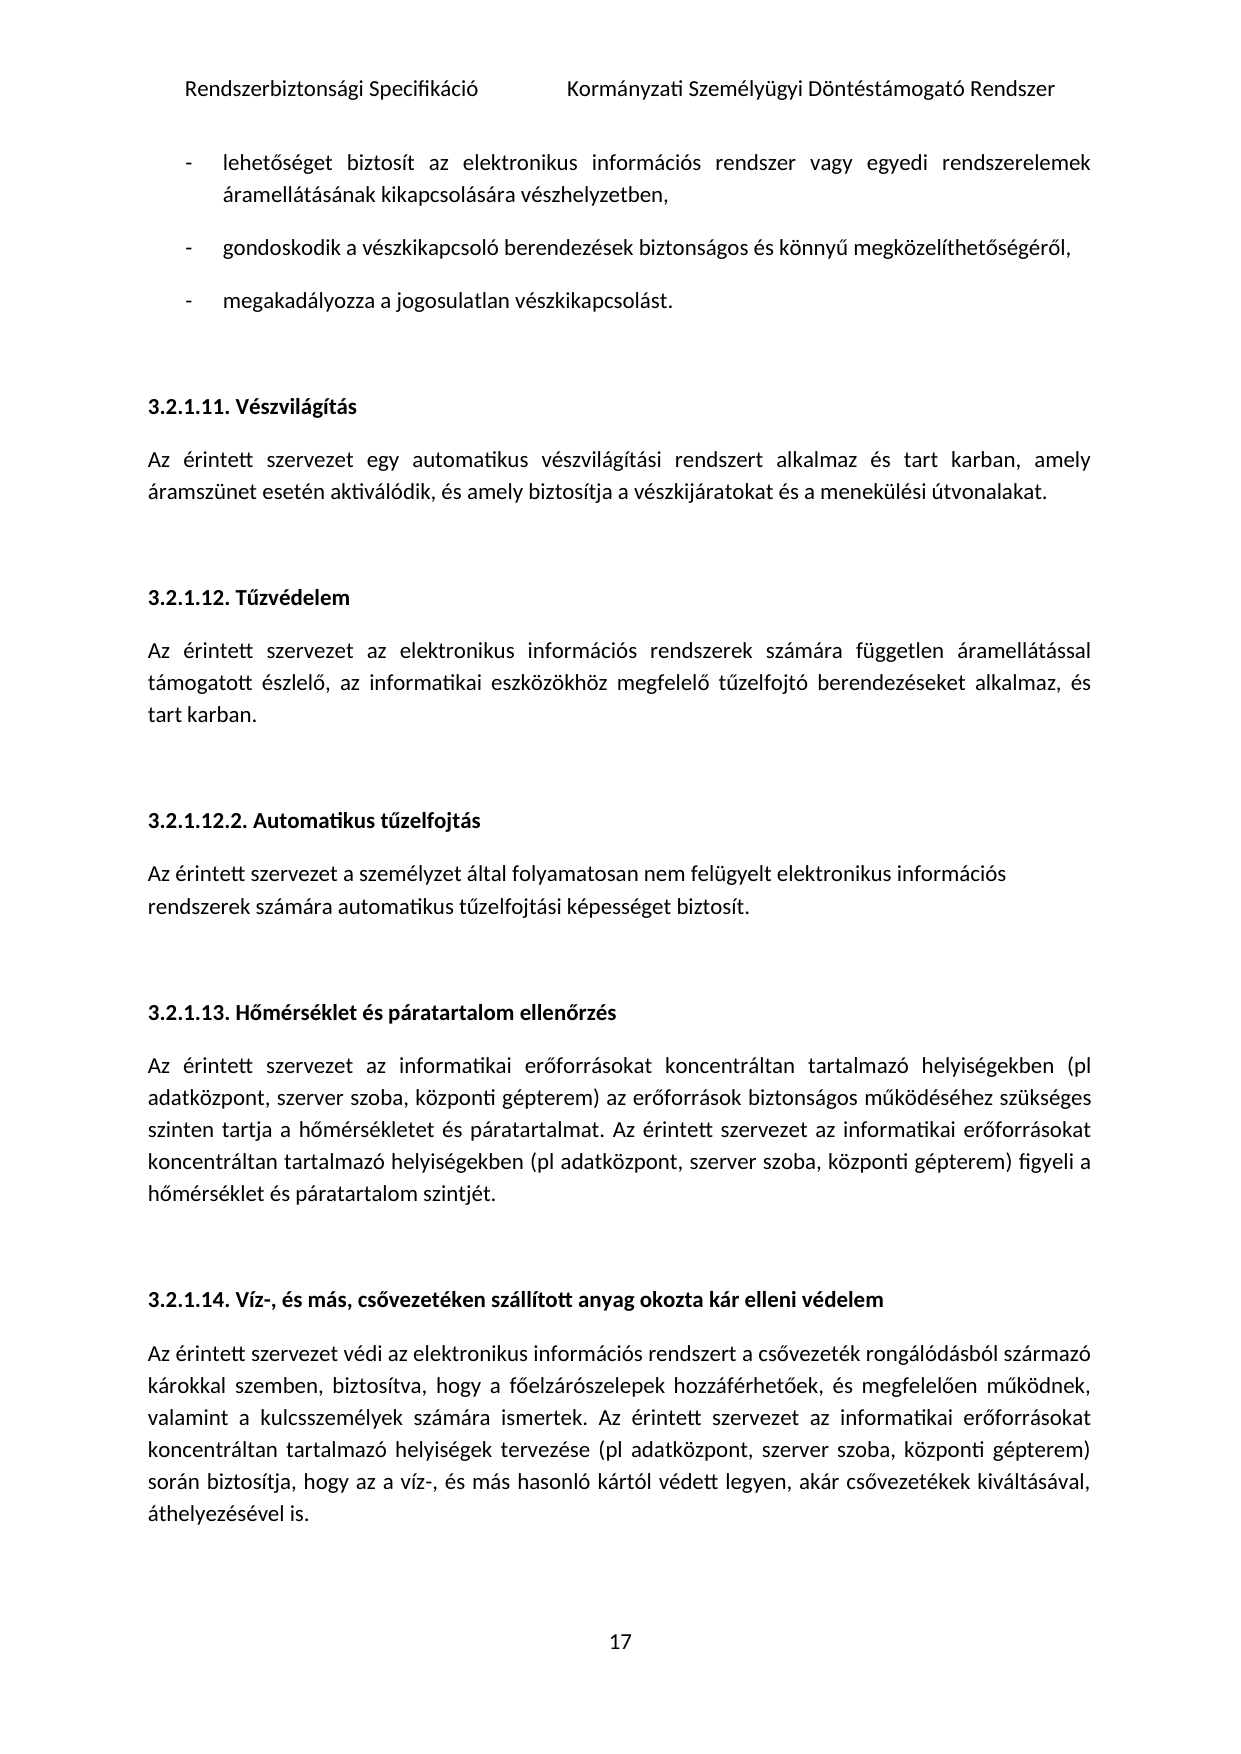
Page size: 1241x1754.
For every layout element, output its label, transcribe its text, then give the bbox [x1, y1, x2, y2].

text 3.2.1.12. Tűzvédelem [148, 583, 1093, 611]
text Az érintett szervezet az elektronikus információs rendszerek számára független áramellátással támogatott észlelő, az informatikai eszközökhöz megfelelő tűzelfojtó berendezéseket alkalmaz, és tart karban. [148, 636, 1093, 728]
text Az érintett szervezet a személyzet által folyamatosan nem felügyelt elektronikus információs rendszerek számára automatikus tűzelfojtási képességet biztosít. [148, 859, 1093, 920]
list lehetőséget biztosít az elektronikus információs rendszer vagy egyedi rendszerelemek áramellátásának kikapcsolására vészhelyzetben, [185, 148, 1093, 208]
text Az érintett szervezet védi az elektronikus információs rendszert a csővezeték rongálódásból származó károkkal szemben, biztosítva, hogy a főelzárószelepek hozzáférhetőek, és megfelelően működnek, valamint a kulcsszemélyek számára ismertek. Az érintett szervezet az informatikai erőforrásokat koncentráltan tartalmazó helyiségek tervezése (pl adatközpont, szerver szoba, központi gépterem) során biztosítja, hogy az a víz-, és más hasonló kártól védett legyen, akár csővezetékek kiváltásával, áthelyezésével is. [148, 1339, 1093, 1528]
text 3.2.1.13. Hőmérséklet és páratartalom ellenőrzés [148, 998, 1093, 1026]
text Az érintett szervezet az informatikai erőforrásokat koncentráltan tartalmazó helyiségekben (pl adatközpont, szerver szoba, központi gépterem) az erőforrások biztonságos működéséhez szükséges szinten tartja a hőmérsékletet és páratartalmat. Az érintett szervezet az informatikai erőforrásokat koncentráltan tartalmazó helyiségekben (pl adatközpont, szerver szoba, központi gépterem) figyeli a hőmérséklet és páratartalom szintjét. [148, 1051, 1093, 1208]
text 3.2.1.11. Vészvilágítás [148, 392, 1093, 420]
text 3.2.1.14. Víz-, és más, csővezetéken szállított anyag okozta kár elleni védelem [148, 1286, 1093, 1314]
list gondoskodik a vészkikapcsoló berendezések biztonságos és könnyű megközelíthetőségéről, [185, 233, 1093, 261]
list megakadályozza a jogosulatlan vészkikapcsolást. [185, 286, 1093, 314]
text Az érintett szervezet egy automatikus vészvilágítási rendszert alkalmaz és tart karban, amely áramszünet esetén aktiválódik, és amely biztosítja a vészkijáratokat és a menekülési útvonalakat. [148, 445, 1093, 505]
text 3.2.1.12.2. Automatikus tűzelfojtás [148, 807, 1093, 834]
